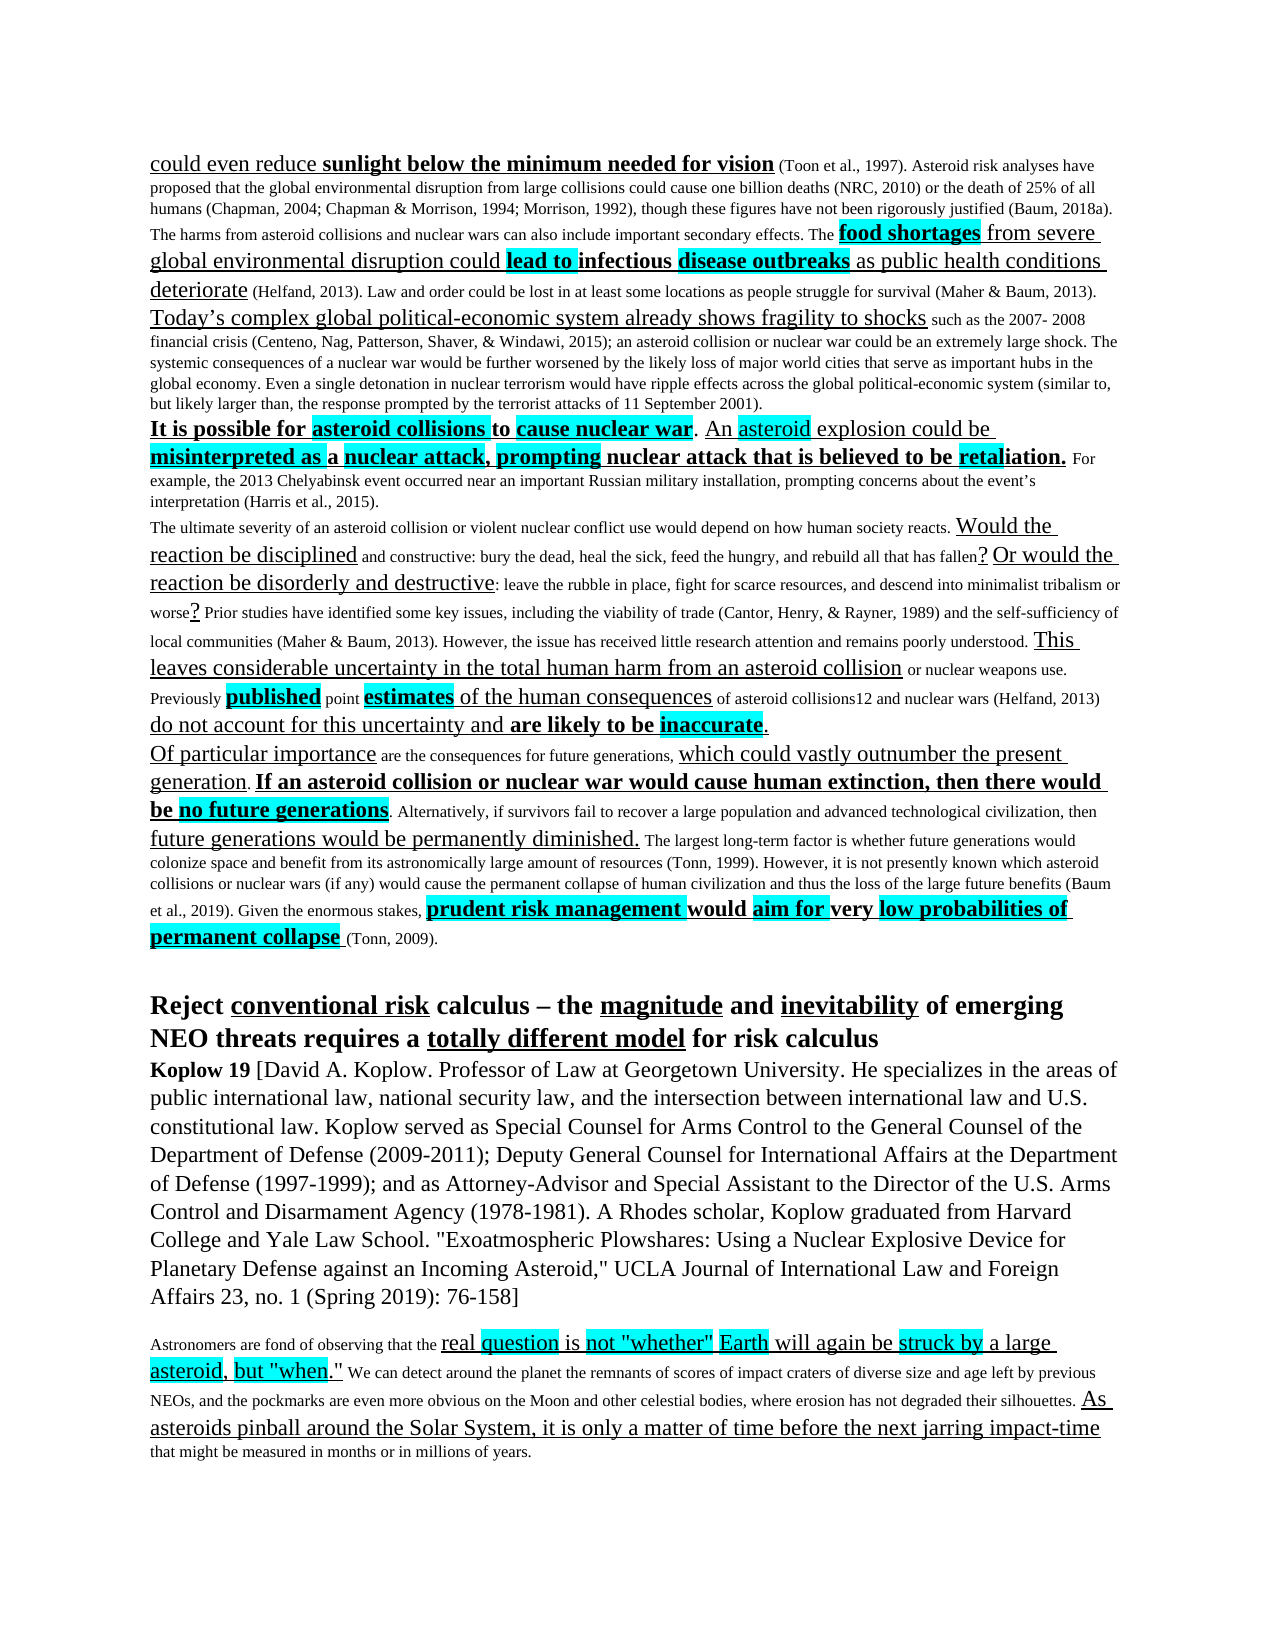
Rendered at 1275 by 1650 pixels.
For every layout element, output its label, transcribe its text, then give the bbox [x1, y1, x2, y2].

subtitle Reject conventional risk calculus – the magnitude and inevitability of emerging NEO threats requires a totally different model for risk calculus [150, 989, 1125, 1053]
text The harms from asteroid collisions and nuclear wars can also include important secondary effects. The food shortages from severe global environmental disruption could lead to infectious disease outbreaks as public health conditions deteriorate (Helfand, 2013). Law and order could be lost in at least some locations as people struggle for survival (Maher & Baum, 2013). Today’s complex global political-economic system already shows fragility to shocks such as the 2007- 2008 financial crisis (Centeno, Nag, Patterson, Shaver, & Windawi, 2015); an asteroid collision or nuclear war could be an extremely large shock. The systemic consequences of a nuclear war would be further worsened by the likely loss of major world cities that serve as important hubs in the global economy. Even a single detonation in nuclear terrorism would have ripple effects across the global political-economic system (similar to, but likely larger than, the response prompted by the terrorist attacks of 11 September 2001). [150, 219, 1125, 413]
text The ultimate severity of an asteroid collision or violent nuclear conflict use would depend on how human society reacts. Would the reaction be disciplined and constructive: bury the dead, heal the sick, feed the hungry, and rebuild all that has fallen? Or would the reaction be disorderly and destructive: leave the rubble in place, fight for scarce resources, and descend into minimalist tribalism or worse? Prior studies have identified some key issues, including the viability of trade (Cantor, Henry, & Rayner, 1989) and the self-sufficiency of local communities (Maher & Baum, 2013). However, the issue has received little research attention and remains poorly understood. This leaves considerable uncertainty in the total human harm from an asteroid collision or nuclear weapons use. Previously published point estimates of the human consequences of asteroid collisions12 and nuclear wars (Helfand, 2013) do not account for this uncertainty and are likely to be inaccurate. [150, 512, 1125, 738]
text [150, 150, 1125, 218]
text It is possible for asteroid collisions to cause nuclear war. An asteroid explosion could be misinterpreted as a nuclear attack, prompting nuclear attack that is believed to be retaliation. For example, the 2013 Chelyabinsk event occurred near an important Russian military installation, prompting concerns about the event’s interpretation (Harris et al., 2015). [150, 415, 1125, 511]
text Astronomers are fond of observing that the real question is not "whether" Earth will again be struck by a large asteroid, but "when." We can detect around the planet the remnants of scores of impact craters of diverse size and age left by previous NEOs, and the pockmarks are even more obvious on the Moon and other celestial bodies, where erosion has not degraded their silhouettes. As asteroids pinball around the Solar System, it is only a matter of time before the next jarring impact-time that might be measured in months or in millions of years. [150, 1328, 1125, 1461]
text Of particular importance are the consequences for future generations, which could vastly outnumber the present generation. If an asteroid collision or nuclear war would cause human extinction, then there would be no future generations. Alternatively, if survivors fail to recover a large population and advanced technological civilization, then future generations would be permanently diminished. The largest long-term factor is whether future generations would colonize space and benefit from its astronomically large amount of resources (Tonn, 1999). However, it is not presently known which asteroid collisions or nuclear wars (if any) would cause the permanent collapse of human civilization and thus the loss of the large future benefits (Baum et al., 2019). Given the enormous stakes, prudent risk management would aim for very low probabilities of permanent collapse (Tonn, 2009). [150, 740, 1125, 949]
text Koplow 19 [David A. Koplow. Professor of Law at Georgetown University. He specializes in the areas of public international law, national security law, and the intersection between international law and U.S. constitutional law. Koplow served as Special Counsel for Arms Control to the General Counsel of the Department of Defense (2009-2011); Deputy General Counsel for International Affairs at the Department of Defense (1997-1999); and as Attorney-Advisor and Special Assistant to the Director of the U.S. Arms Control and Disarmament Agency (1978-1981). A Rhodes scholar, Koplow graduated from Harvard College and Yale Law School. "Exoatmospheric Plowshares: Using a Nuclear Explosive Device for Planetary Defense against an Incoming Asteroid," UCLA Journal of International Law and Foreign Affairs 23, no. 1 (Spring 2019): 76-158] [150, 1056, 1125, 1310]
